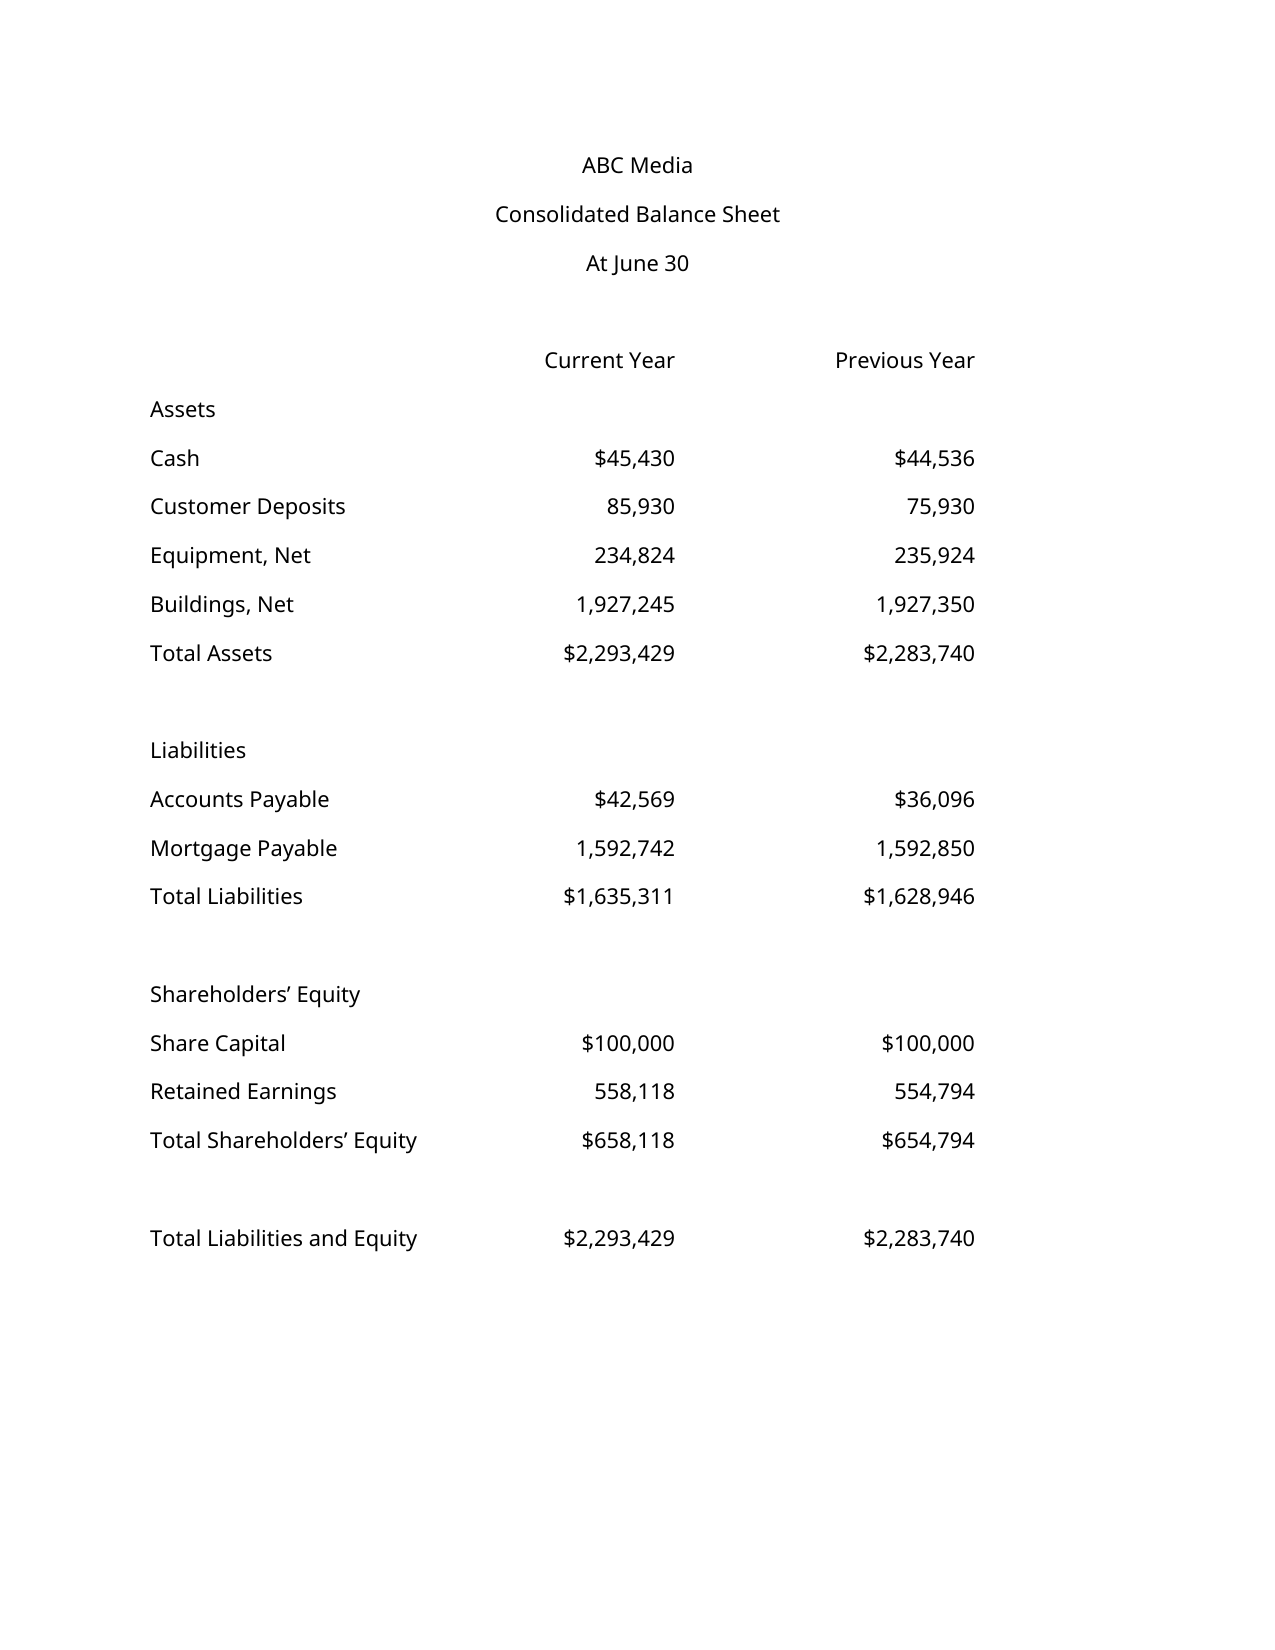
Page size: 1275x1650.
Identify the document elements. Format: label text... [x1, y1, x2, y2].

text Equipment, Net 234,824 235,924 [150, 540, 1125, 570]
text At June 30 [150, 247, 1125, 277]
text ABC Media [150, 150, 1125, 180]
text Total Assets $2,293,429 $2,283,740 [150, 637, 1125, 667]
text Cash $45,430 $44,536 [150, 442, 1125, 472]
text Accounts Payable $42,569 $36,096 [150, 784, 1125, 813]
text Consolidated Balance Sheet [150, 199, 1125, 228]
text Retained Earnings 558,118 554,794 [150, 1076, 1125, 1106]
text Liabilities [150, 735, 1125, 765]
text Buildings, Net 1,927,245 1,927,350 [150, 589, 1125, 618]
text Total Shareholders’ Equity $658,118 $654,794 [150, 1125, 1125, 1155]
text Shareholders’ Equity [150, 979, 1125, 1008]
text Current Year Previous Year [150, 345, 1125, 375]
text Total Liabilities and Equity $2,293,429 $2,283,740 [150, 1222, 1125, 1252]
text Mortgage Payable 1,592,742 1,592,850 [150, 832, 1125, 862]
text Share Capital $100,000 $100,000 [150, 1027, 1125, 1057]
text Assets [150, 394, 1125, 423]
text Customer Deposits 85,930 75,930 [150, 491, 1125, 521]
text Total Liabilities $1,635,311 $1,628,946 [150, 881, 1125, 911]
